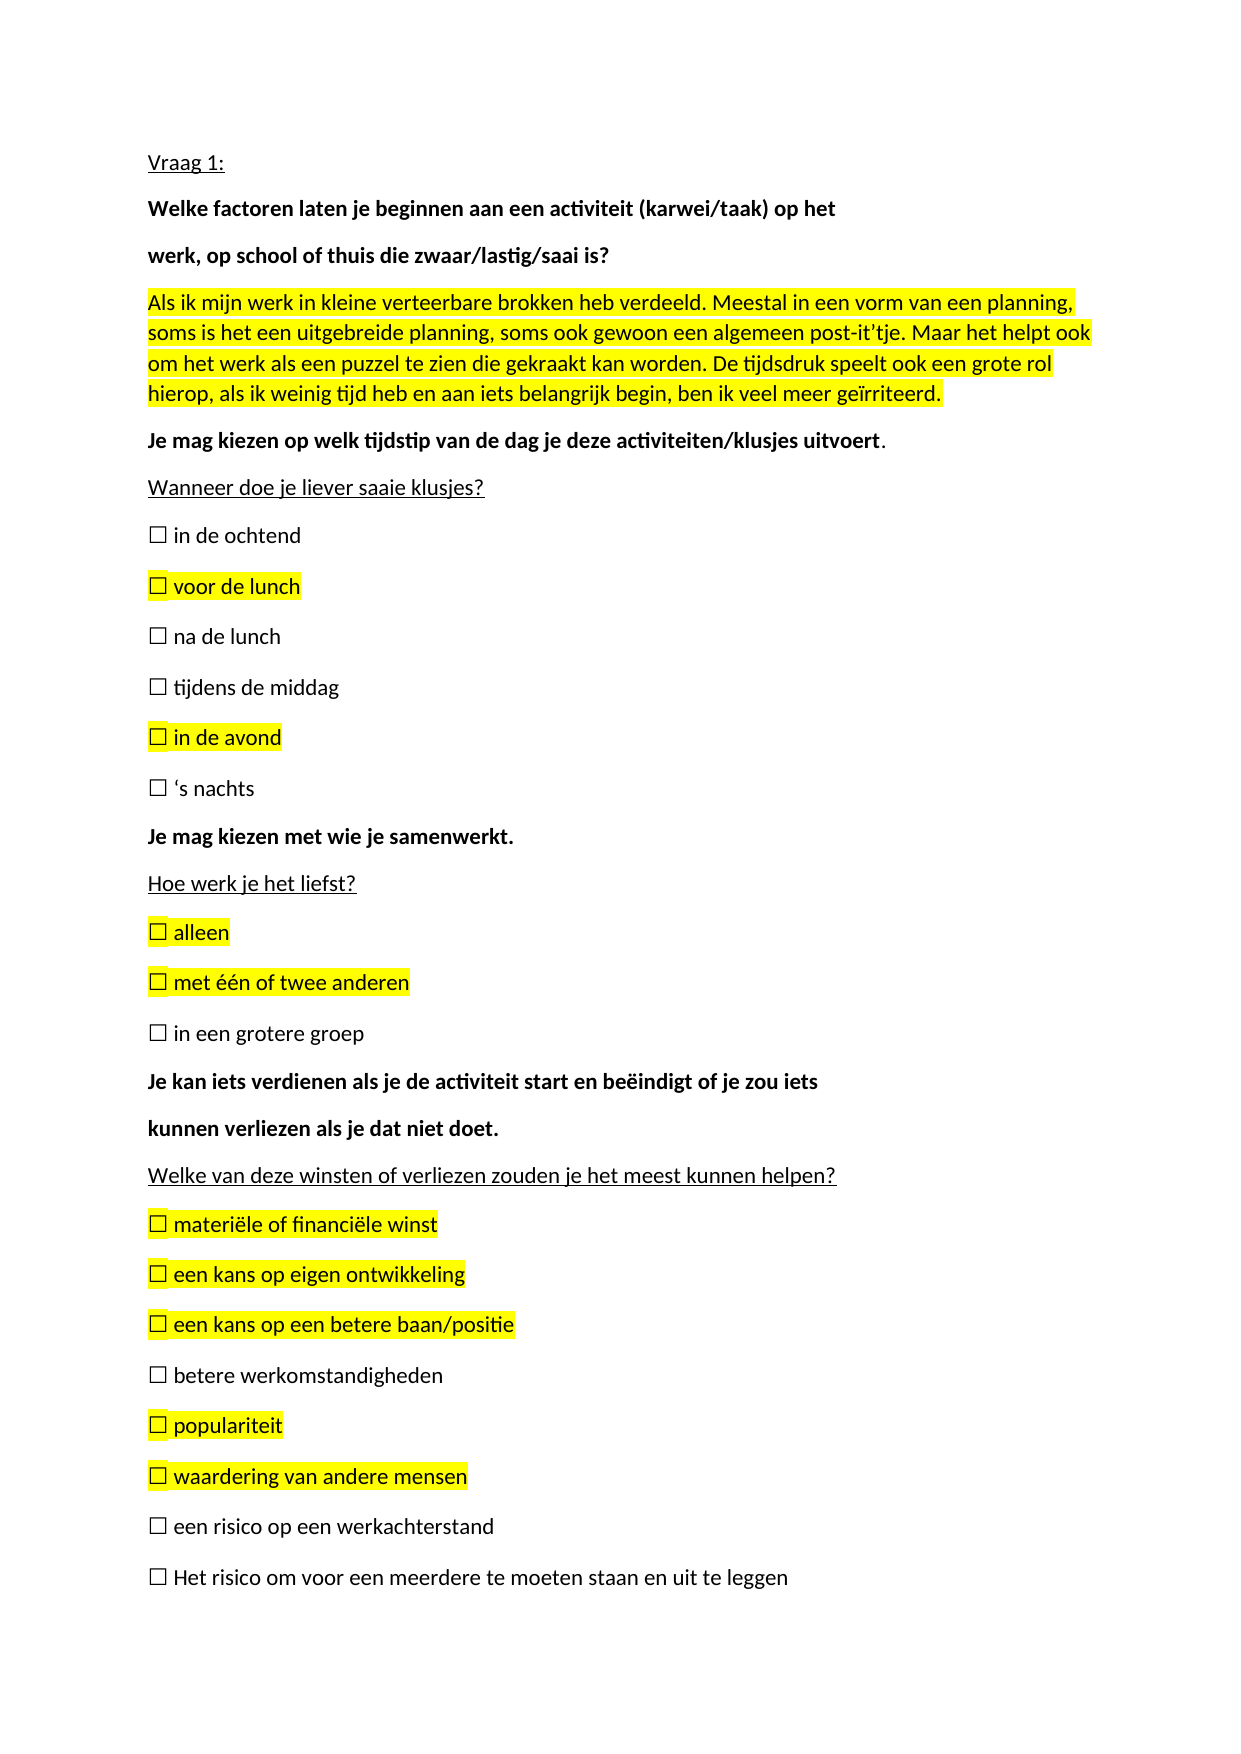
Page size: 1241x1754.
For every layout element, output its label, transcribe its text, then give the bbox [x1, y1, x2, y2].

text ☐ met één of twee anderen [168, 966, 1093, 997]
text werk, op school of thuis die zwaar/lastig/saai is? [148, 241, 1093, 269]
text Welke van deze winsten of verliezen zouden je het meest kunnen helpen? [148, 1161, 1093, 1189]
text ☐ materiële of financiële winst [168, 1208, 1093, 1239]
text Je mag kiezen op welk tijdstip van de dag je deze activiteiten/klusjes uitvoert. [148, 426, 1093, 454]
text ☐ betere werkomstandigheden [148, 1359, 1093, 1390]
text Hoe werk je het liefst? [148, 869, 1093, 897]
text ☐ in de avond [168, 721, 1093, 752]
text ☐ na de lunch [148, 620, 1093, 652]
text kunnen verliezen als je dat niet doet. [148, 1114, 1093, 1142]
text Vraag 1: [148, 148, 1093, 176]
text ☐ een kans op een betere baan/positie [148, 1308, 1093, 1340]
text ☐ alleen [168, 916, 1093, 947]
text ☐ ‘s nachts [148, 772, 1093, 803]
text ☐ in een grotere groep [148, 1017, 1093, 1048]
text ☐ een kans op eigen ontwikkeling [168, 1258, 1093, 1289]
text ☐ Het risico om voor een meerdere te moeten staan en uit te leggen [148, 1561, 1093, 1592]
text Je mag kiezen met wie je samenwerkt. [148, 822, 1093, 850]
text ☐ populariteit [168, 1409, 1093, 1441]
text ☐ een risico op een werkachterstand [148, 1510, 1093, 1541]
text Welke factoren laten je beginnen aan een activiteit (karwei/taak) op het [148, 194, 1093, 222]
text ☐ in de ochtend [148, 519, 1093, 551]
text ☐ voor de lunch [168, 570, 1093, 601]
text Als ik mijn werk in kleine verteerbare brokken heb verdeeld. Meestal in een vorm van een planning, soms is het een uitgebreide planning, soms ook gewoon een algemeen post-it’tje. Maar het helpt ook om het werk als een puzzel te zien die gekraakt kan worden. De tijdsdruk speelt ook een grote rol hierop, als ik weinig tijd heb en aan iets belangrijk begin, ben ik veel meer geïrriteerd. [148, 288, 1093, 407]
text ☐ tijdens de middag [148, 671, 1093, 702]
text Wanneer doe je liever saaie klusjes? [148, 473, 1093, 501]
text ☐ waardering van andere mensen [168, 1460, 1093, 1491]
text Je kan iets verdienen als je de activiteit start en beëindigt of je zou iets [148, 1067, 1093, 1095]
